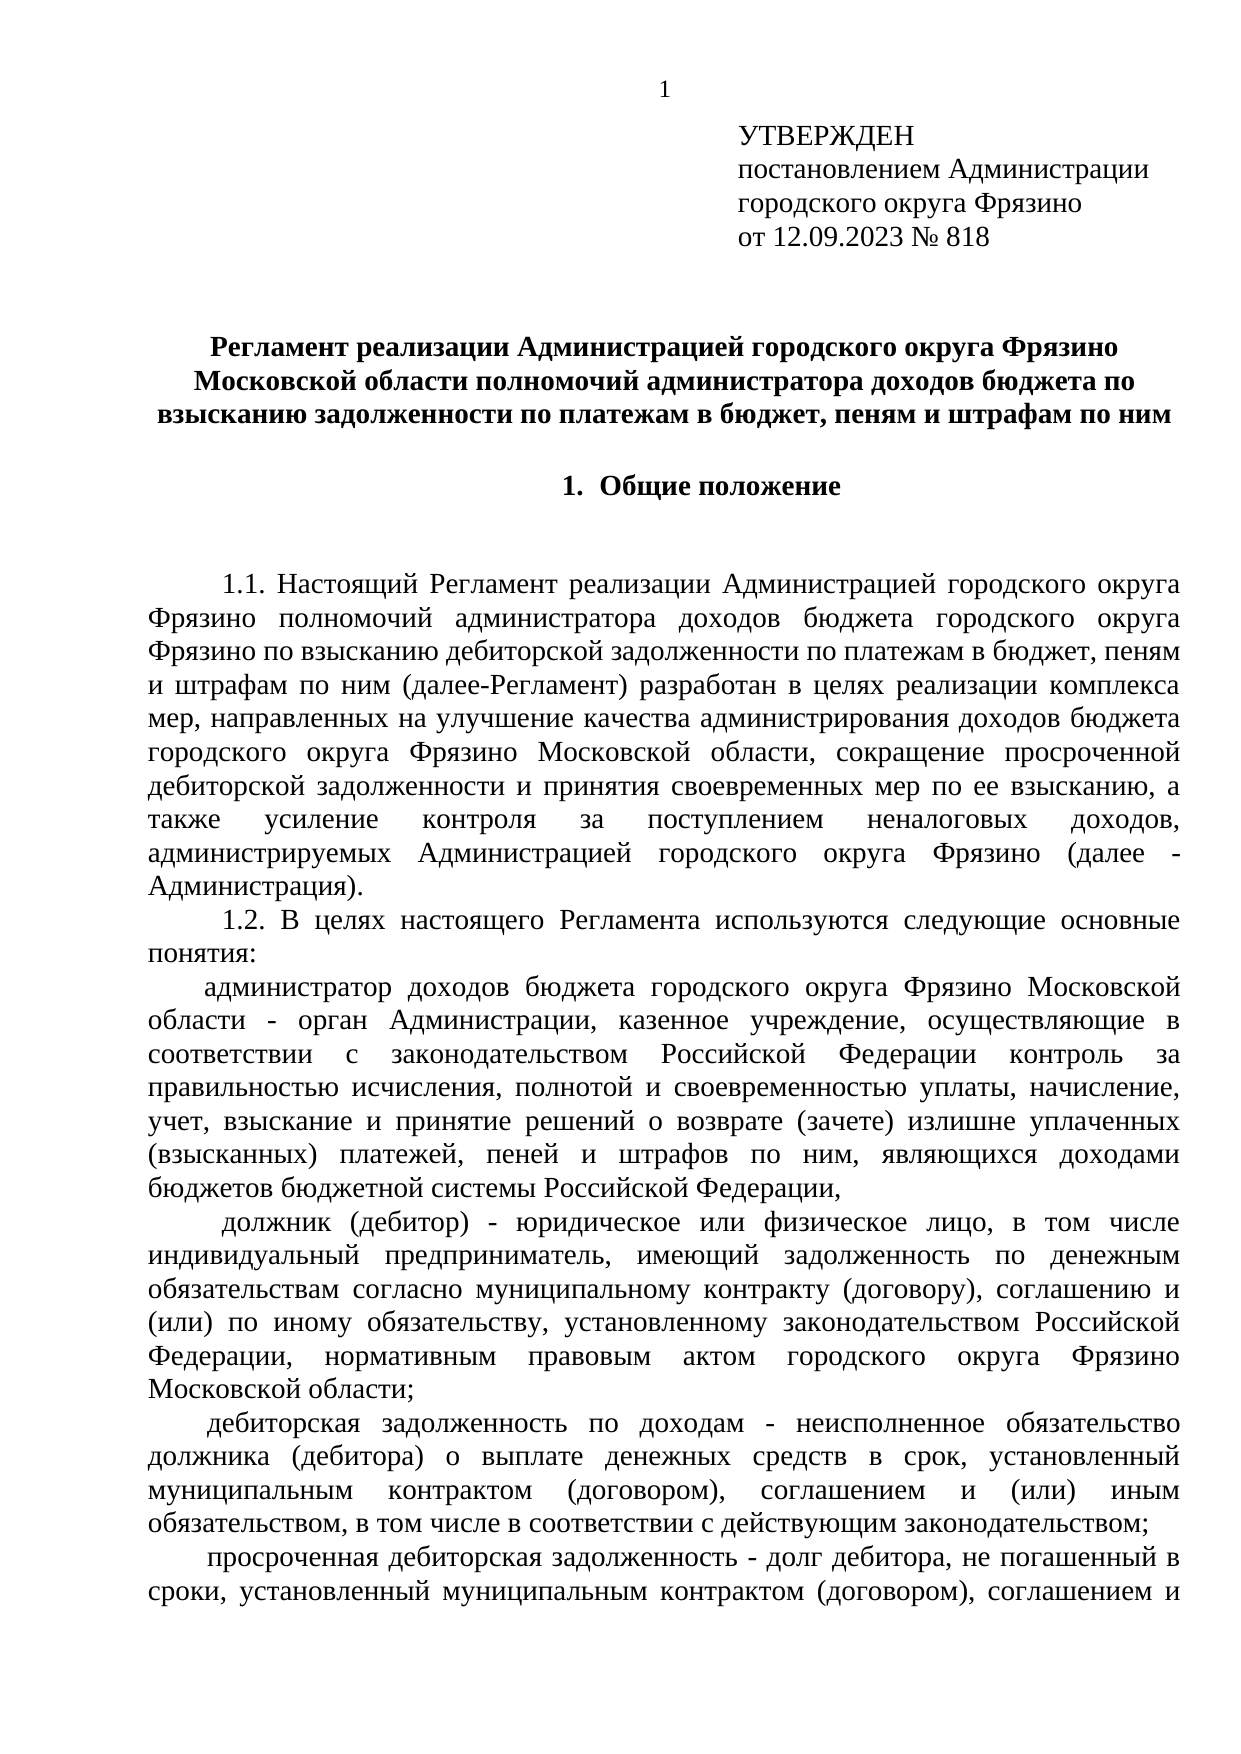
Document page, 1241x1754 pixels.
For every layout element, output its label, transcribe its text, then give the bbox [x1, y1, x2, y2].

text от 12.09.2023 № 818 [738, 219, 1181, 252]
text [148, 1539, 1181, 1606]
text 1.2. В целях настоящего Регламента используются следующие основные понятия: [148, 902, 1181, 969]
text дебиторская задолженность по доходам - неисполненное обязательство должника (дебитора) о выплате денежных средств в срок, установленный муниципальным контрактом (договором), соглашением и (или) иным обязательством, в том числе в соответствии с действующим законодательством; [148, 1405, 1181, 1539]
text УТВЕРЖДЕН [738, 118, 1181, 152]
text администратор доходов бюджета городского округа Фрязино Московской области - орган Администрации, казенное учреждение, осуществляющие в соответствии с законодательством Российской Федерации контроль за правильностью исчисления, полнотой и своевременностью уплаты, начисление, учет, взыскание и принятие решений о возврате (зачете) излишне уплаченных (взысканных) платежей, пеней и штрафов по ним, являющихся доходами бюджетов бюджетной системы Российской Федерации, [148, 969, 1181, 1204]
text постановлением Администрации [738, 152, 1181, 185]
text должник (дебитор) - юридическое или физическое лицо, в том числе индивидуальный предприниматель, имеющий задолженность по денежным обязательствам согласно муниципальному контракту (договору), соглашению и (или) по иному обязательству, установленному законодательством Российской Федерации, нормативным правовым актом городского округа Фрязино Московской области; [148, 1204, 1181, 1405]
text городского округа Фрязино [738, 185, 1181, 219]
text 1.1. Настоящий Регламент реализации Администрацией городского округа Фрязино полномочий администратора доходов бюджета городского округа Фрязино по взысканию дебиторской задолженности по платежам в бюджет, пеням и штрафам по ним (далее-Регламент) разработан в целях реализации комплекса мер, направленных на улучшение качества администрирования доходов бюджета городского округа Фрязино Московской области, сокращение просроченной дебиторской задолженности и принятия своевременных мер по ее взысканию, а также усиление контроля за поступлением неналоговых доходов, администрируемых Администрацией городского округа Фрязино (далее -Администрация). [148, 566, 1181, 902]
text Регламент реализации Администрацией городского округа Фрязино Московской области полномочий администратора доходов бюджета по взысканию задолженности по платежам в бюджет, пеням и штрафам по ним [148, 329, 1181, 430]
list Общие положение [222, 468, 1181, 502]
